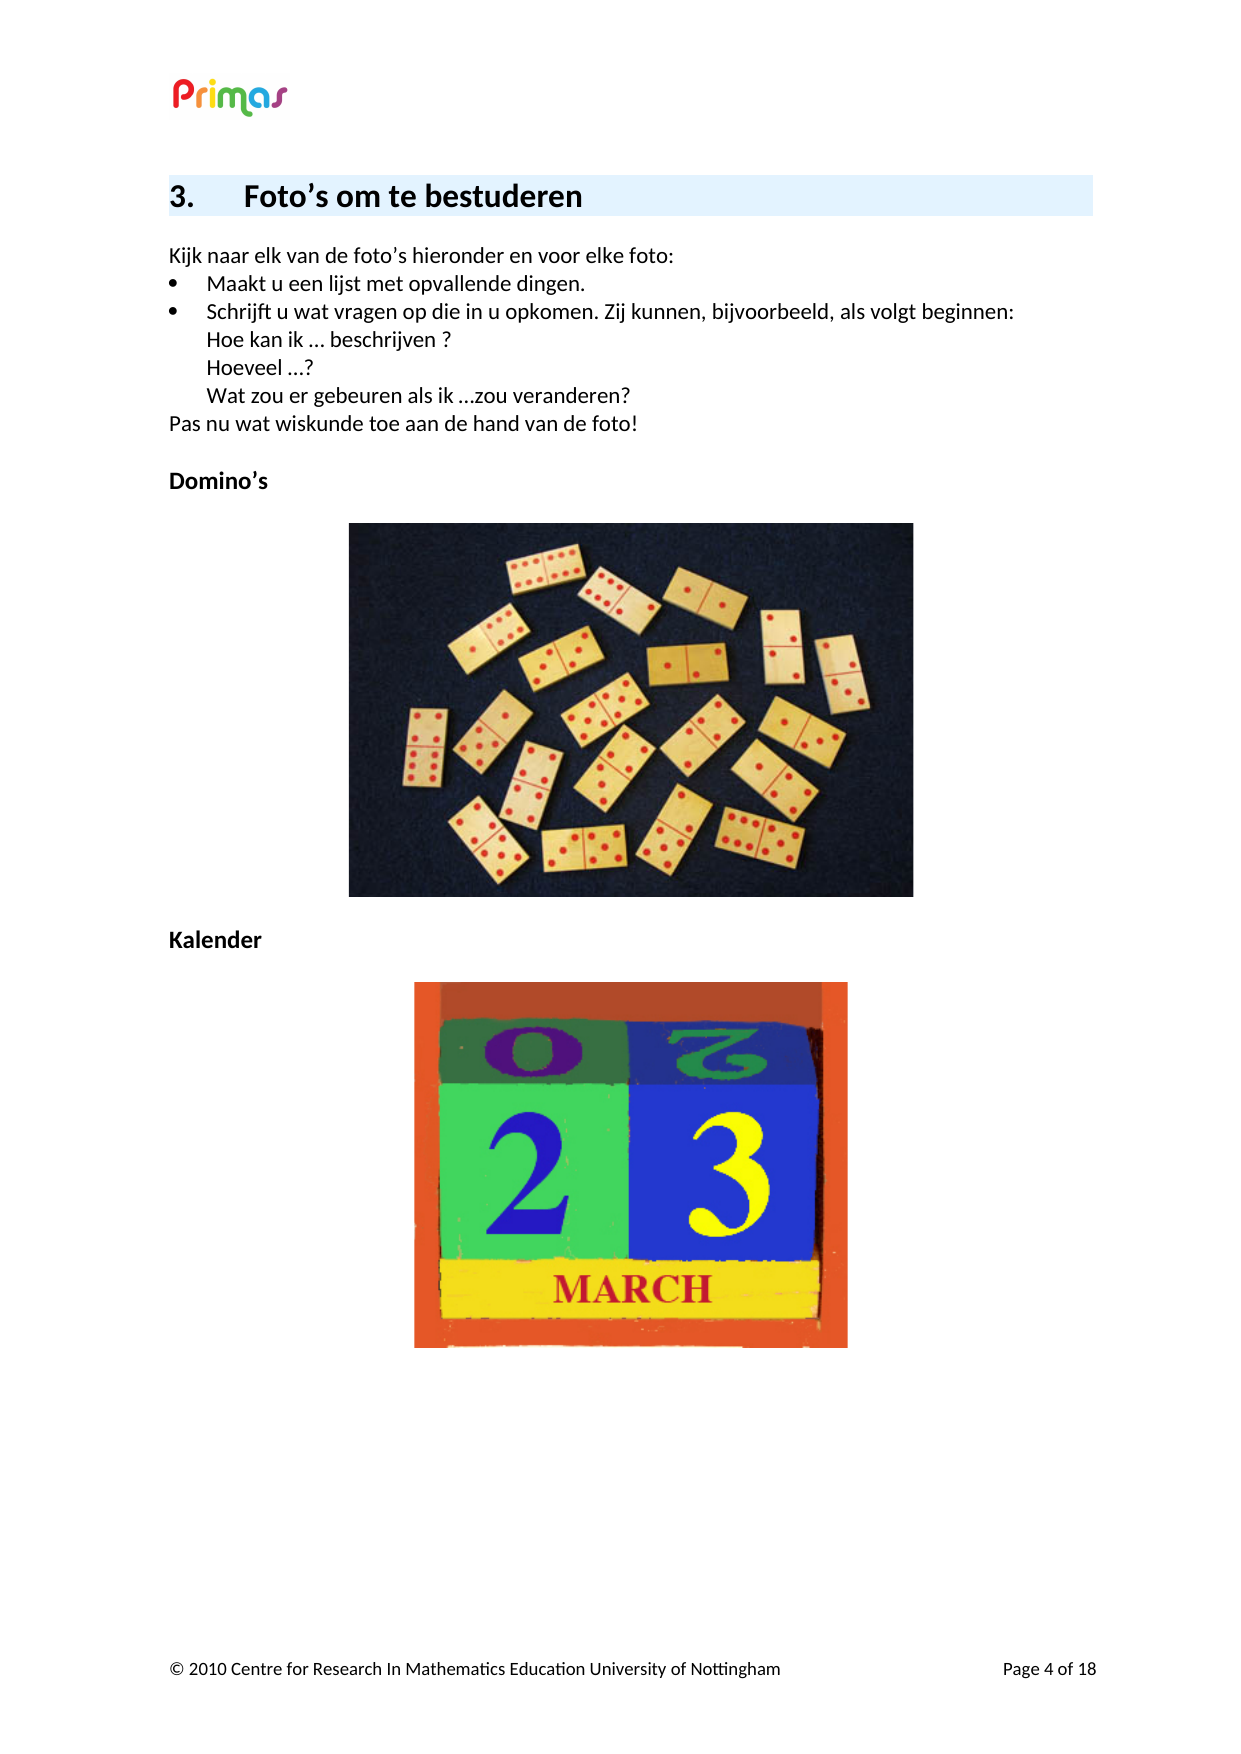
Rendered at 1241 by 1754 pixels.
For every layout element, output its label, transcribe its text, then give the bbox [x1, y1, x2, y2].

text Hoeveel …? Wat zou er gebeuren als ik …zou veranderen? [206, 353, 1093, 409]
picture [414, 982, 848, 1348]
picture [168, 73, 290, 120]
subtitle Domino’s [169, 465, 1093, 495]
subtitle Kalender [169, 924, 1093, 955]
text Kijk naar elk van de foto’s hieronder en voor elke foto: [169, 241, 1093, 269]
list Maakt u een lijst met opvallende dingen. [169, 269, 1093, 297]
subtitle 3. Foto’s om te bestuderen [169, 175, 1093, 216]
list Schrijft u wat vragen op die in u opkomen. Zij kunnen, bijvoorbeeld, als volgt beginnen: [169, 297, 1093, 325]
text Hoe kan ik … beschrijven ? [206, 325, 1093, 353]
text Pas nu wat wiskunde toe aan de hand van de foto! [169, 409, 1093, 437]
picture [348, 523, 914, 897]
